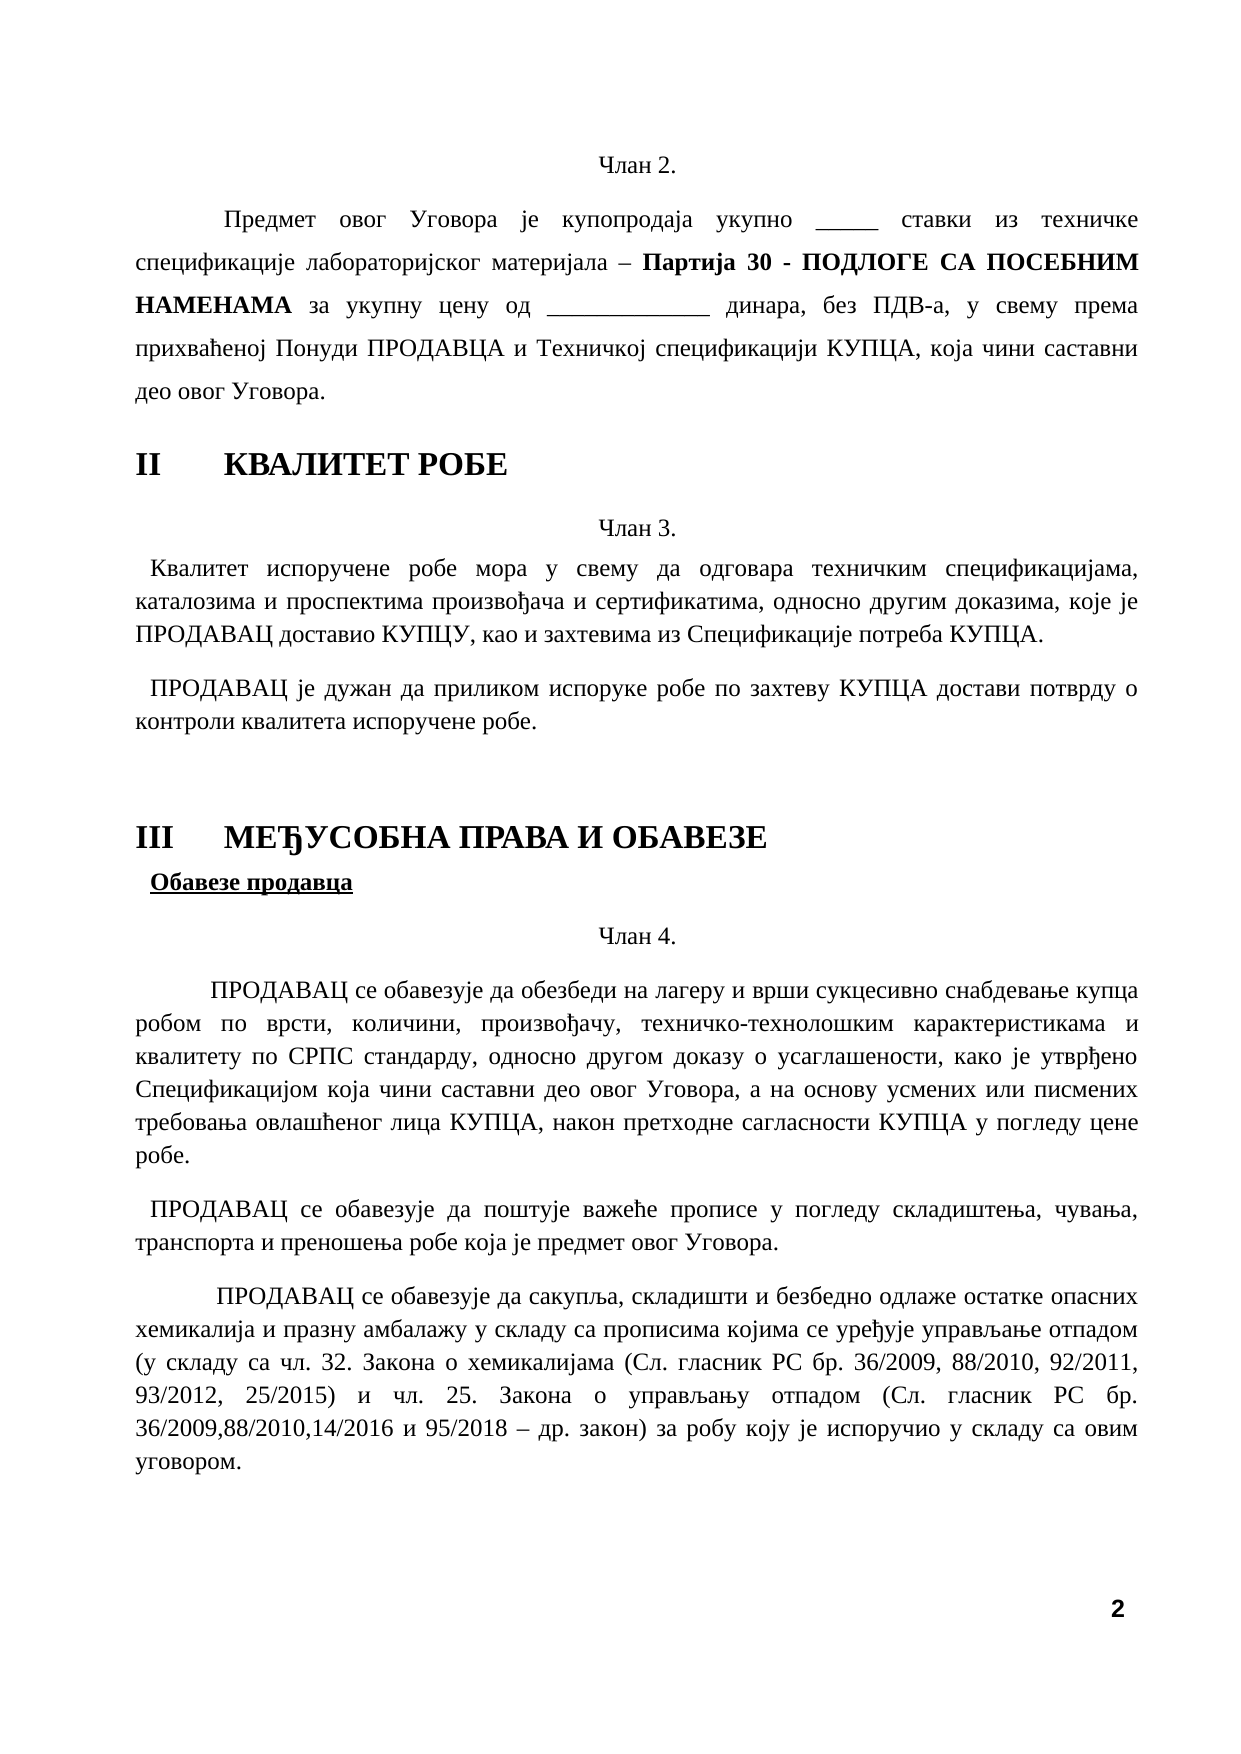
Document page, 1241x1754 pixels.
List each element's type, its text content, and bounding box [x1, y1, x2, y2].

text ПРОДАВАЦ се обавезује да сакупља, складишти и безбедно одлаже остатке опасних хемикалија и празну амбалажу у складу са прописима којима се уређује управљање отпадом (у складу са чл. 32. Закона о хемикалијама (Сл. гласник РС бр. 36/2009, 88/2010, 92/2011, 93/2012, 25/2015) и чл. 25. Закона о управљању отпадом (Сл. гласник РС бр. 36/2009,88/2010,14/2016 и 95/2018 – др. закон) за робу коју је испоручио у складу са овим уговором. [135, 1281, 1139, 1474]
text ПРОДАВАЦ се обавезује да поштује важеће прописе у погледу складиштења, чувања, транспорта и преношења робе која је предмет овог Уговора. [135, 1194, 1139, 1256]
text Члан 3. [135, 513, 1139, 542]
text II КВАЛИТЕТ РОБЕ [135, 444, 1139, 483]
text Члан 2. [135, 150, 1139, 179]
text Обавезе продавца [135, 867, 1139, 896]
text ПРОДАВАЦ је дужан да приликом испоруке робе по захтеву КУПЦА достави потврду о контроли квалитета испоручене робе. [135, 673, 1139, 734]
text ПРОДАВАЦ се обавезује да обезбеди на лагеру и врши сукцесивно снабдевање купца робом по врсти, количини, произвођачу, техничко-технолошким карактеристикама и квалитету по СРПС стандарду, односно другом доказу о усаглашености, како је утврђено Спецификацијом која чини саставни део овог Уговора, а на основу усмених или писмених требовања овлашћеног лица КУПЦА, након претходне сагласности КУПЦА у погледу цене робе. [135, 975, 1139, 1169]
text Квалитет испоручене робе мора у свему да одговара техничким спецификацијама, каталозима и проспектима произвођача и сертификатима, односно другим доказима, које је ПРОДАВАЦ доставио КУПЦУ, као и захтевима из Спецификације потреба КУПЦА. [135, 553, 1139, 648]
text Члан 4. [135, 921, 1139, 950]
text III МЕЂУСОБНА ПРАВА И ОБАВЕЗЕ [135, 817, 1139, 855]
text Предмет овог Уговора је купопродаја укупно _____ ставки из техничке спецификације лабораторијског материјала – Партија 30 - ПОДЛОГЕ СА ПОСЕБНИМ НАМЕНАМА за укупну цену од _____________ динара, без ПДВ-а, у свему према прихваћеној Понуди ПРОДАВЦА и Техничкој спецификацији КУПЦА, која чини саставни део овог Уговора. [135, 204, 1139, 405]
